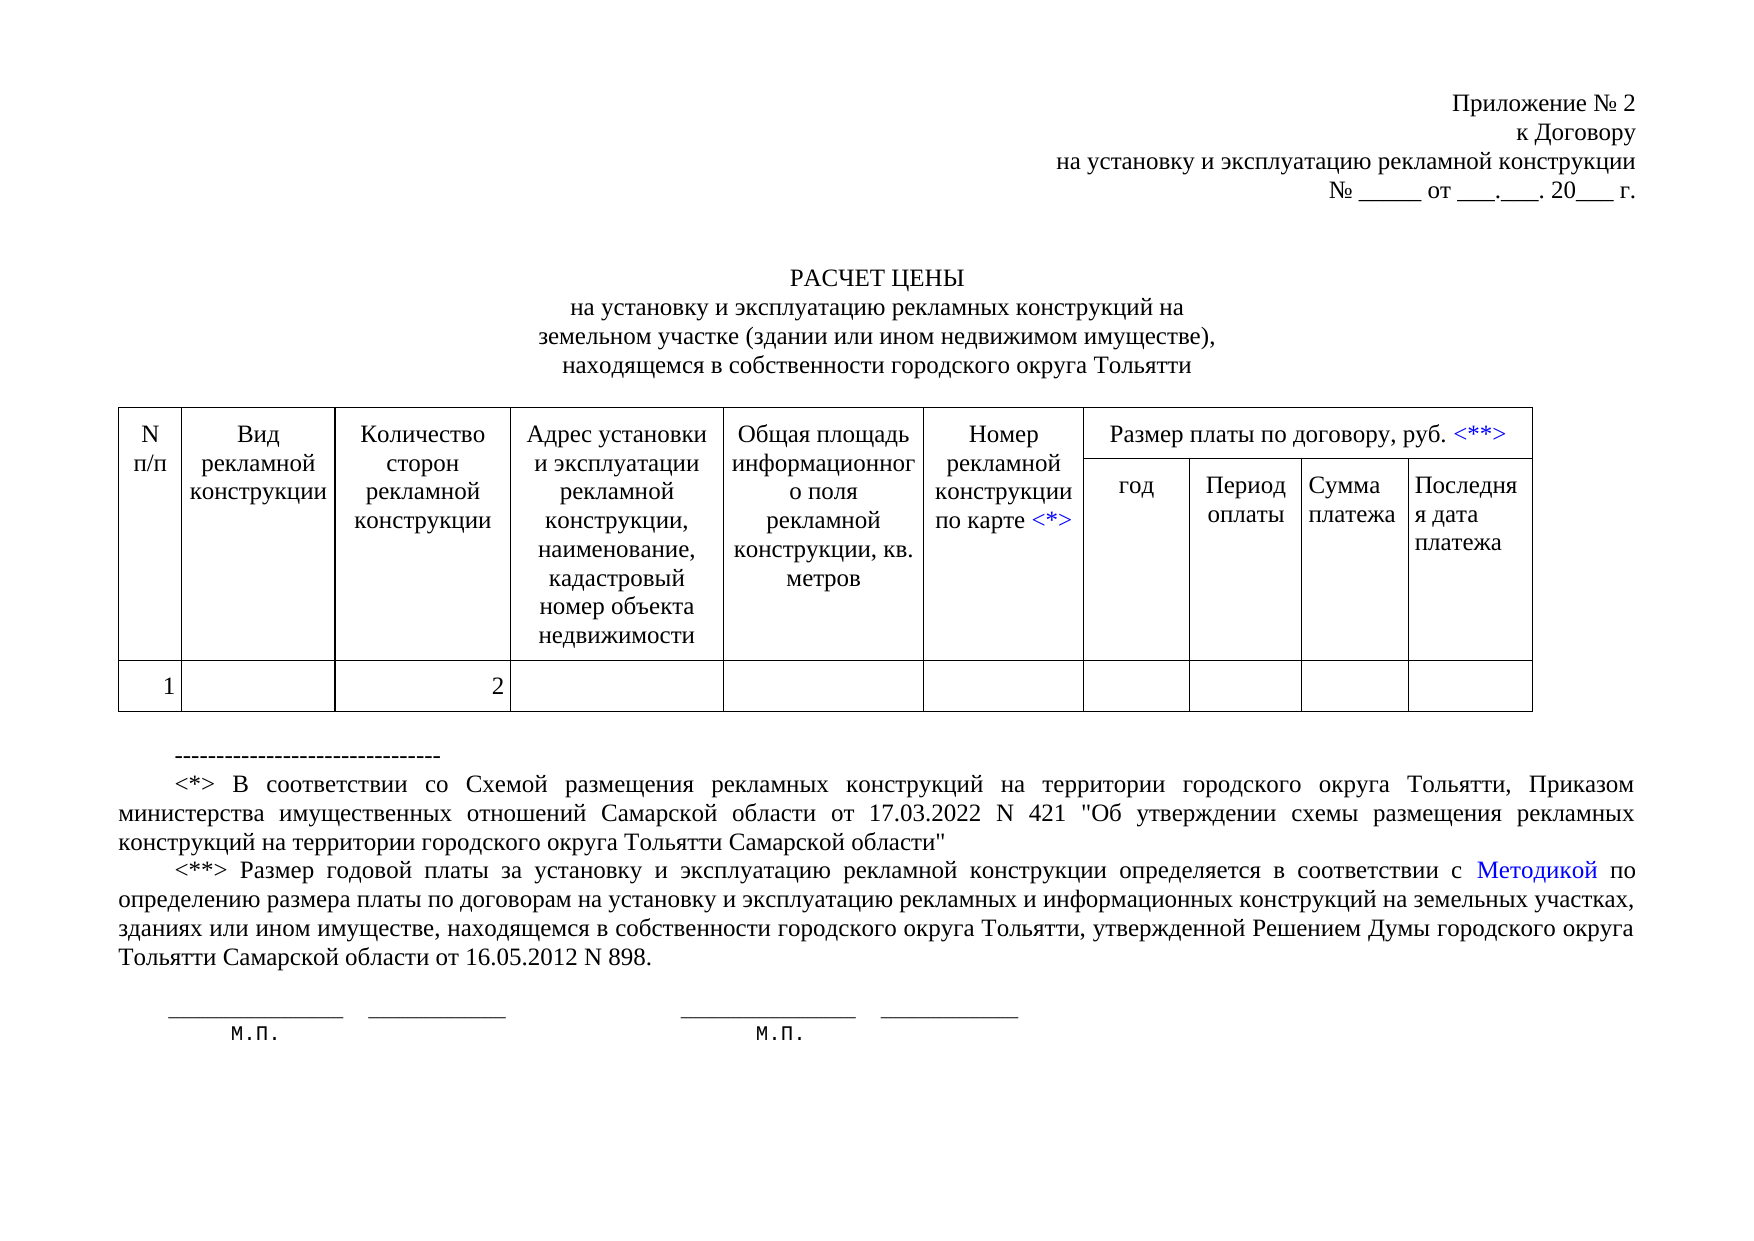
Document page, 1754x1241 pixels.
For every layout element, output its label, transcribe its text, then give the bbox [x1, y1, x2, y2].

table_cell Последняя дата платежа [1409, 459, 1532, 659]
table_cell Период оплаты [1190, 459, 1301, 659]
text М.П. М.П. [118, 1023, 1636, 1046]
table_cell [1084, 661, 1189, 711]
text к Договору [118, 117, 1636, 146]
table_cell год [1084, 459, 1189, 659]
text <**> Размер годовой платы за установку и эксплуатацию рекламной конструкции определяется в соответствии с Методикой по определению размера платы по договорам на установку и эксплуатацию рекламных и информационных конструкций на земельных участках, зданиях или ином имуществе, находящемся в собственности городского округа Тольятти, утвержденной Решением Думы городского округа Тольятти Самарской области от 16.05.2012 N 898. [118, 855, 1636, 970]
text -------------------------------- [118, 740, 1636, 769]
table_header Общая площадь информационного поля рекламной конструкции, кв. метров [724, 408, 923, 659]
text на установку и эксплуатацию рекламной конструкции [118, 146, 1636, 175]
table_cell [924, 661, 1083, 711]
text земельном участке (здании или ином недвижимом имуществе), [118, 321, 1636, 350]
table_cell 1 [119, 661, 181, 711]
table_header Номер рекламной конструкции по карте <*> [924, 408, 1083, 659]
table_cell [1190, 661, 1301, 711]
text Приложение № 2 [118, 88, 1636, 117]
table_header Вид рекламной конструкции [182, 408, 334, 659]
table_cell [511, 661, 723, 711]
text на установку и эксплуатацию рекламных конструкций на [118, 292, 1636, 321]
table_header Адрес установки и эксплуатации рекламной конструкции, наименование, кадастровый номер объекта недвижимости [511, 408, 723, 659]
text ______________ ___________ ______________ ___________ [118, 999, 1636, 1023]
text РАСЧЕТ ЦЕНЫ [118, 263, 1636, 292]
table_cell [1409, 661, 1532, 711]
text находящемся в собственности городского округа Тольятти [118, 350, 1636, 378]
text № _____ от ___.___. 20___ г. [118, 175, 1636, 203]
table_cell 2 [336, 661, 510, 711]
table_header Количество сторон рекламной конструкции [336, 408, 510, 659]
table_cell [1302, 661, 1408, 711]
table_cell Сумма платежа [1302, 459, 1408, 659]
text <*> В соответствии со Схемой размещения рекламных конструкций на территории городского округа Тольятти, Приказом министерства имущественных отношений Самарской области от 17.03.2022 N 421 "Об утверждении схемы размещения рекламных конструкций на территории городского округа Тольятти Самарской области" [118, 769, 1636, 855]
table_cell [724, 661, 923, 711]
table_header Размер платы по договору, руб. <**> [1084, 408, 1532, 458]
table_cell [182, 661, 334, 711]
table_header N п/п [119, 408, 181, 659]
